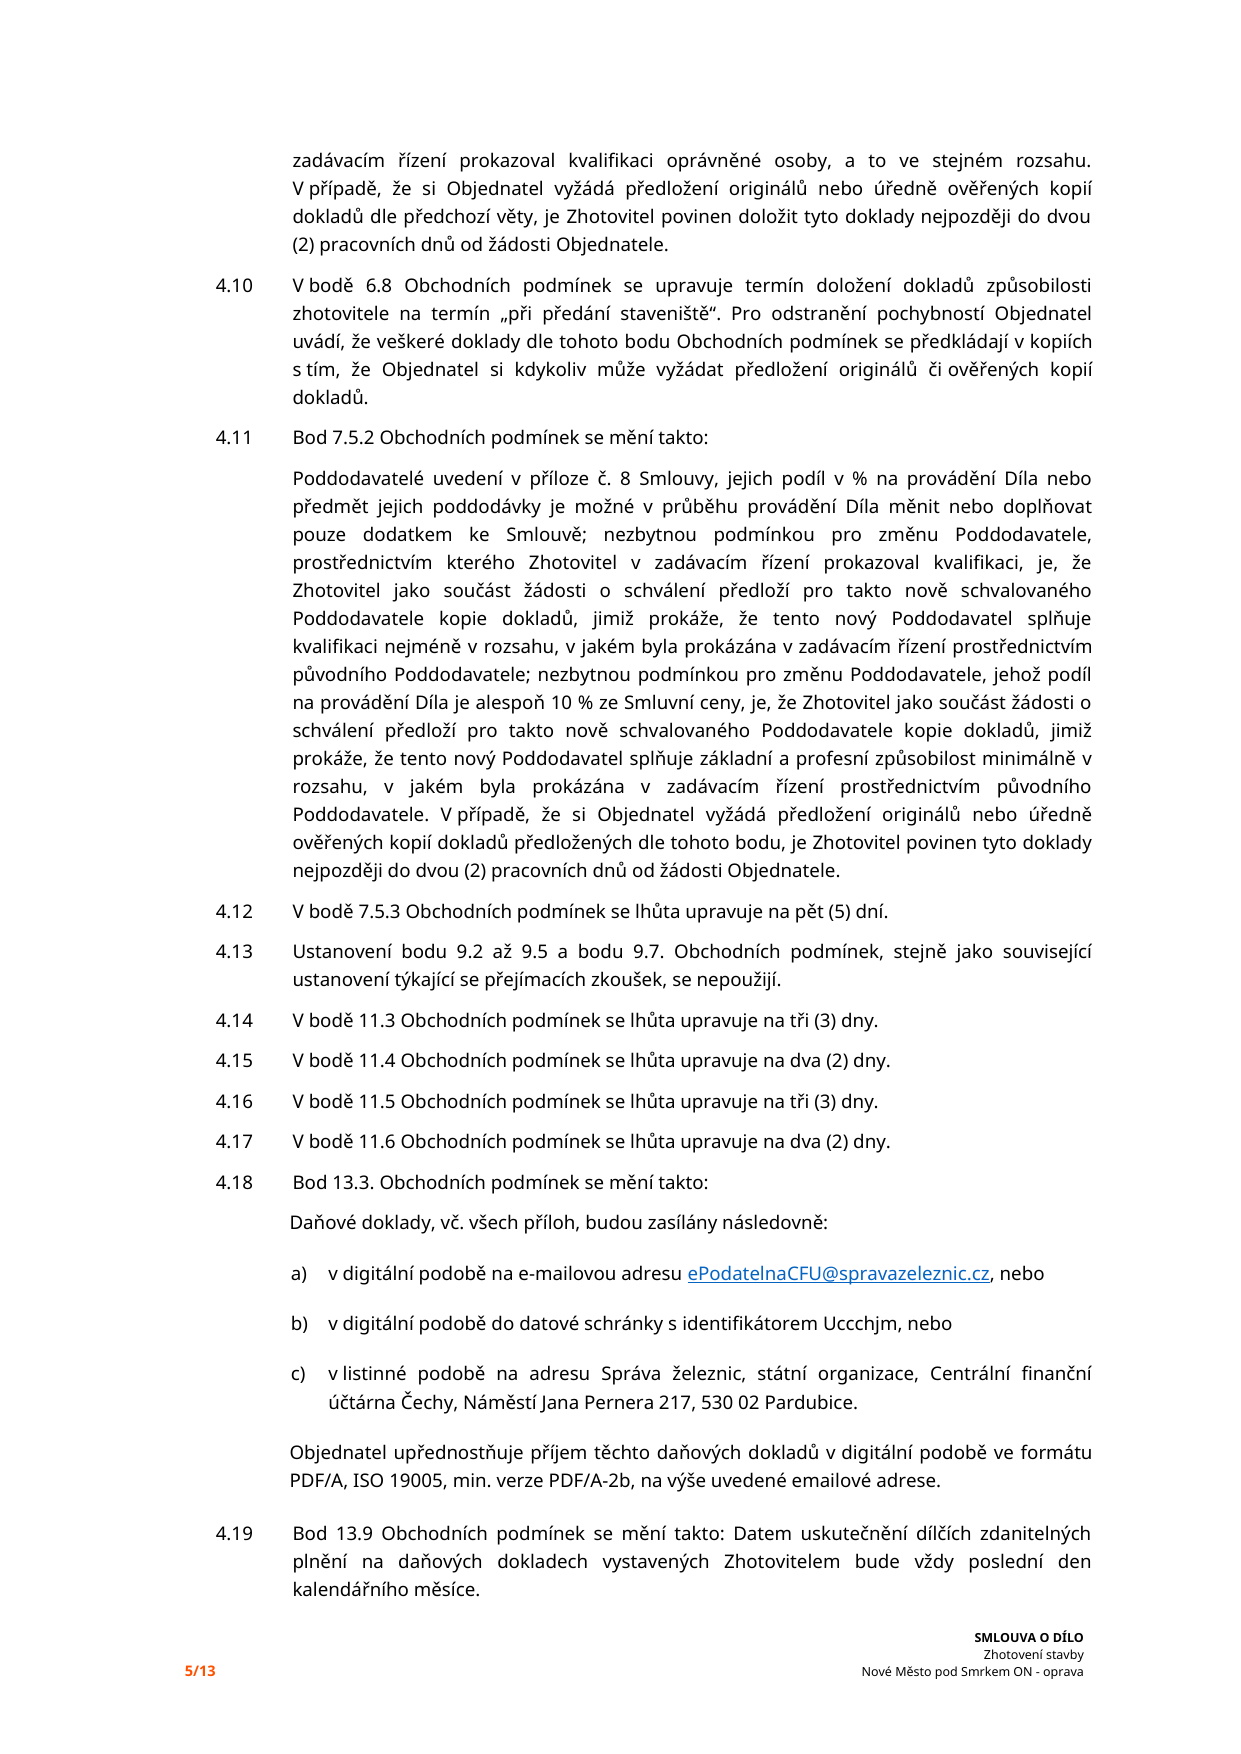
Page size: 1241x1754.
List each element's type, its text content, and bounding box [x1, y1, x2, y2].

list v digitální podobě na e-mailovou adresu ePodatelnaCFU@spravazeleznic.cz, nebo [291, 1260, 1093, 1285]
text Poddodavatelé uvedení v příloze č. 8 Smlouvy, jejich podíl v % na provádění Díla nebo předmět jejich poddodávky je možné v průběhu provádění Díla měnit nebo doplňovat pouze dodatkem ke Smlouvě; nezbytnou podmínkou pro změnu Poddodavatele, prostřednictvím kterého Zhotovitel v zadávacím řízení prokazoval kvalifikaci, je, že Zhotovitel jako součást žádosti o schválení předloží pro takto nově schvalovaného Poddodavatele kopie dokladů, jimiž prokáže, že tento nový Poddodavatel splňuje kvalifikaci nejméně v rozsahu, v jakém byla prokázána v zadávacím řízení prostřednictvím původního Poddodavatele; nezbytnou podmínkou pro změnu Poddodavatele, jehož podíl na provádění Díla je alespoň 10 % ze Smluvní ceny, je, že Zhotovitel jako součást žádosti o schválení předloží pro takto nově schvalovaného Poddodavatele kopie dokladů, jimiž prokáže, že tento nový Poddodavatel splňuje základní a profesní způsobilost minimálně v rozsahu, v jakém byla prokázána v zadávacím řízení prostřednictvím původního Poddodavatele. V případě, že si Objednatel vyžádá předložení originálů nebo úředně ověřených kopií dokladů předložených dle tohoto bodu, je Zhotovitel povinen tyto doklady nejpozději do dvou (2) pracovních dnů od žádosti Objednatele. [292, 465, 1093, 883]
text V bodě 11.4 Obchodních podmínek se lhůta upravuje na dva (2) dny. [216, 1048, 1093, 1073]
list v listinné podobě na adresu Správa železnic, státní organizace, Centrální finanční účtárna Čechy, Náměstí Jana Pernera 217, 530 02 Pardubice. [291, 1360, 1093, 1415]
text Bod 13.3. Obchodních podmínek se mění takto: [216, 1169, 1093, 1195]
text V bodě 11.3 Obchodních podmínek se lhůta upravuje na tři (3) dny. [216, 1007, 1093, 1033]
text V bodě 7.5.3 Obchodních podmínek se lhůta upravuje na pět (5) dní. [216, 898, 1093, 923]
list v digitální podobě do datové schránky s identifikátorem Uccchjm, nebo [291, 1310, 1093, 1335]
text Daňové doklady, vč. všech příloh, budou zasílány následovně: [216, 1210, 1093, 1235]
text Objednatel upřednostňuje příjem těchto daňových dokladů v digitální podobě ve formátu PDF/A, ISO 19005, min. verze PDF/A-2b, na výše uvedené emailové adrese. [289, 1439, 1093, 1493]
text V bodě 11.6 Obchodních podmínek se lhůta upravuje na dva (2) dny. [216, 1129, 1093, 1154]
text Ustanovení bodu 9.2 až 9.5 a bodu 9.7. Obchodních podmínek, stejně jako související ustanovení týkající se přejímacích zkoušek, se nepoužijí. [216, 938, 1093, 992]
text V bodě 11.5 Obchodních podmínek se lhůta upravuje na tři (3) dny. [216, 1088, 1093, 1114]
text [292, 147, 1093, 257]
text V bodě 6.8 Obchodních podmínek se upravuje termín doložení dokladů způsobilosti zhotovitele na termín „při předání staveniště“. Pro odstranění pochybností Objednatel uvádí, že veškeré doklady dle tohoto bodu Obchodních podmínek se předkládají v kopiích s tím, že Objednatel si kdykoliv může vyžádat předložení originálů či ověřených kopií dokladů. [216, 272, 1093, 410]
text Bod 13.9 Obchodních podmínek se mění takto: Datem uskutečnění dílčích zdanitelných plnění na daňových dokladech vystavených Zhotovitelem bude vždy poslední den kalendářního měsíce. [216, 1520, 1093, 1602]
text Bod 7.5.2 Obchodních podmínek se mění takto: [216, 425, 1093, 450]
